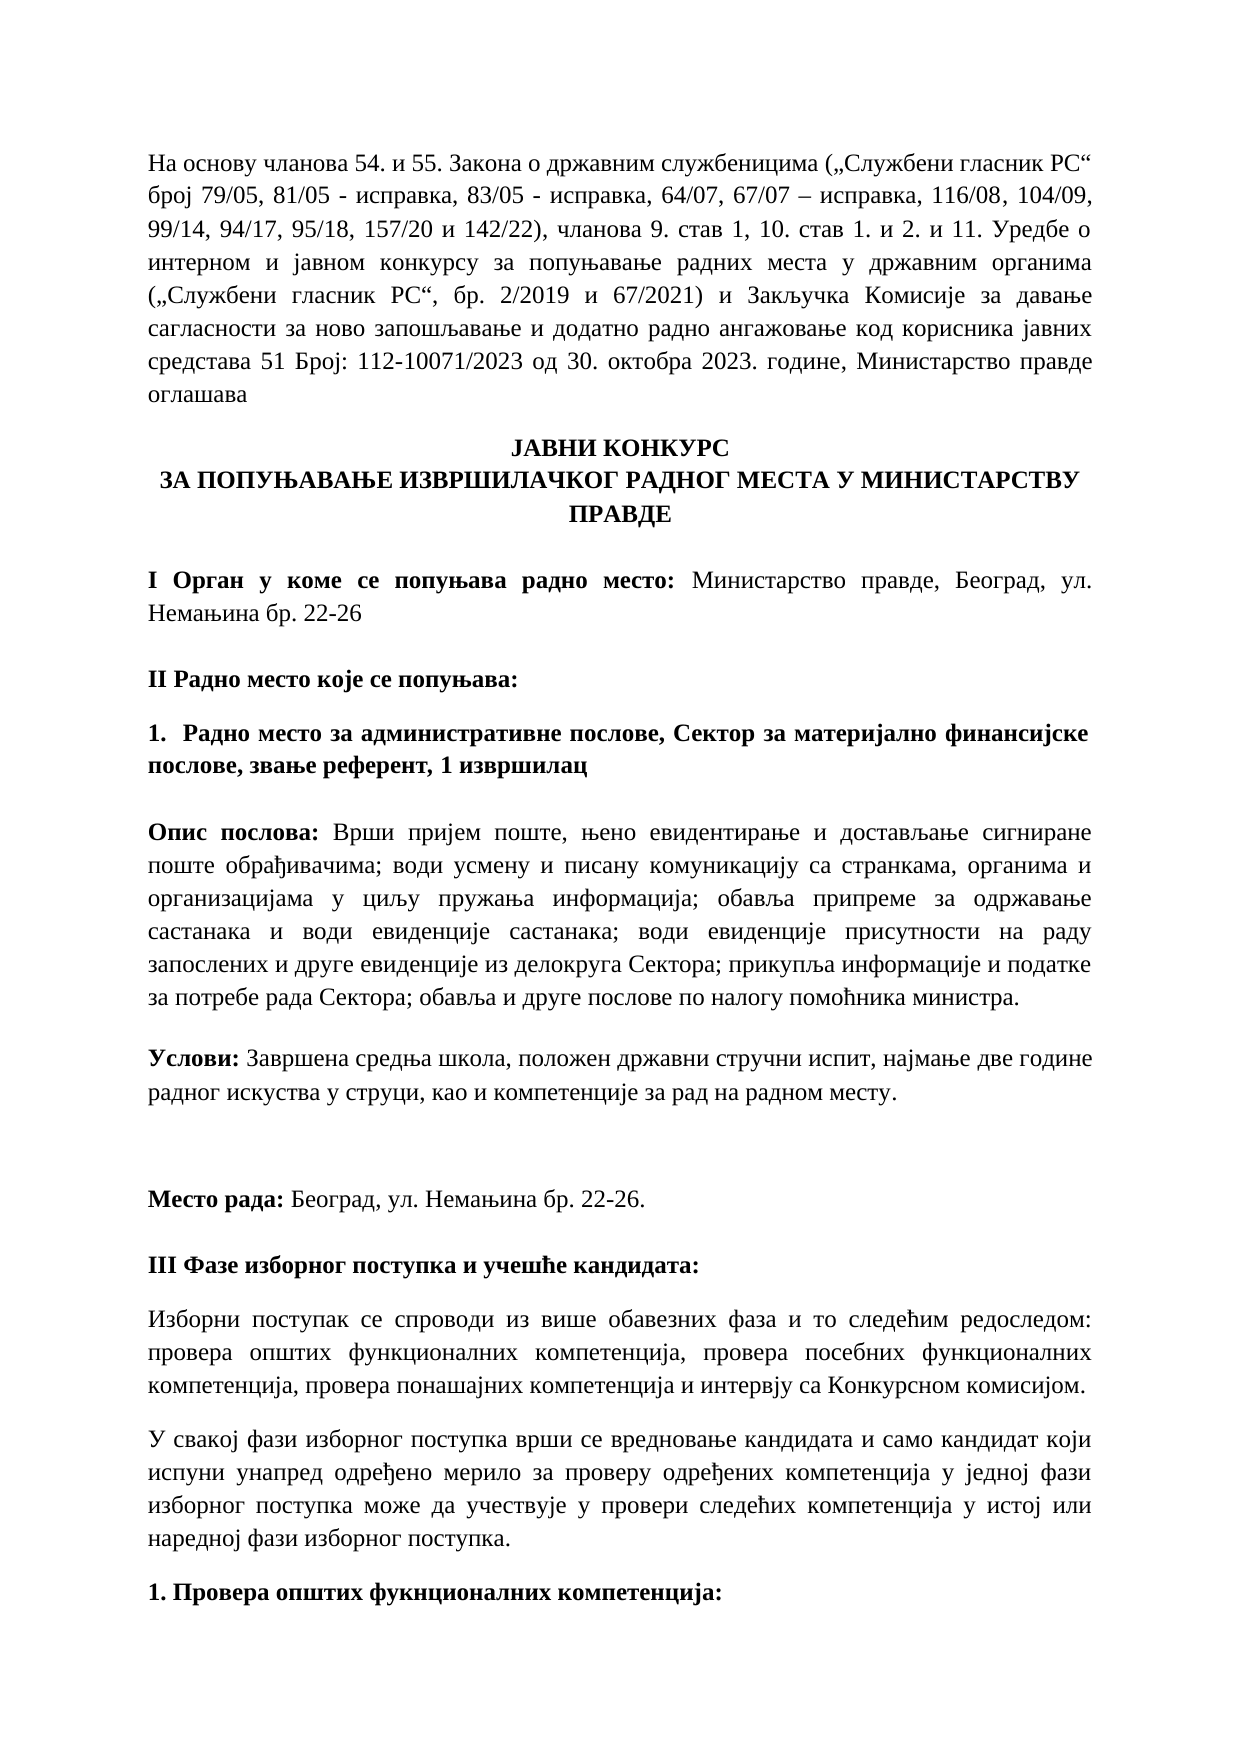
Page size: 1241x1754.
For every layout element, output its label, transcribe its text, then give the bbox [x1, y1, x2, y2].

text Услови: Завршена средња школа, положен државни стручни испит, најмање две године радног искуства у струци, као и компетенције за рад на радном месту. [148, 1043, 1093, 1105]
text III Фазе изборног поступка и учешће кандидата: [148, 1250, 1093, 1279]
text У свакој фази изборног поступка врши се вредновање кандидата и само кандидат који испуни унапред одређено мерило за проверу одређених компетенција у једној фази изборног поступка може да учествује у провери следећих компетенција у истој или наредној фази изборног поступка. [148, 1424, 1093, 1552]
text Опис послова: Врши пријем поште, њено евидентирање и достављање сигниране поште обрађивачима; води усмену и писану комуникацију са странкама, органима и организацијама у циљу пружања информација; обавља припреме за одржавање састанака и води евиденције састанака; води евиденције присутности на раду запослених и друге евиденције из делокруга Сектора; прикупља информације и податке за потребе рада Сектора; обавља и друге послове по налогу помоћника министра. [148, 817, 1093, 1011]
text Изборни поступак се спроводи из више обавезних фаза и то следећим редоследом: провера општих функционалних компетенција, провера посебних функционалних компетенција, провера понашајних компетенција и интервју са Конкурсном комисијом. [148, 1304, 1093, 1399]
text На основу чланова 54. и 55. Закона о државним службеницима („Службени гласник РС“ број 79/05, 81/05 - исправка, 83/05 - исправка, 64/07, 67/07 – исправка, 116/08, 104/09, 99/14, 94/17, 95/18, 157/20 и 142/22), чланова 9. став 1, 10. став 1. и 2. и 11. Уредбе о интерном и јавном конкурсу за попуњавање радних места у државним органима („Службени гласник РС“, бр. 2/2019 и 67/2021) и Закључка Комисије за давање сагласности за ново запошљавање и додатно радно ангажовање код корисника јавних средстава 51 Број: 112-10071/2023 од 30. октобра 2023. године, Министарство правде оглашава [148, 148, 1093, 407]
text II Радно место које се попуњава: [148, 664, 1093, 692]
text I Орган у коме се попуњава радно место: Министарство правде, Београд, ул. Немањина бр. 22-26 [148, 565, 1093, 626]
text ЈАВНИ КОНКУРС [148, 433, 1093, 461]
text Место рада: Београд, ул. Немањина бр. 22-26. [148, 1184, 1093, 1213]
text 1. Провера општих фукнционалних компетенција: [148, 1577, 1093, 1606]
text 1. Радно место за административне послове, Сектор за материјално финансијске послове, звање референт, 1 извршилац [148, 718, 1089, 779]
text ЗА ПОПУЊАВАЊЕ ИЗВРШИЛАЧКОГ РАДНОГ МЕСТА У МИНИСТАРСТВУ ПРАВДЕ [148, 466, 1093, 527]
